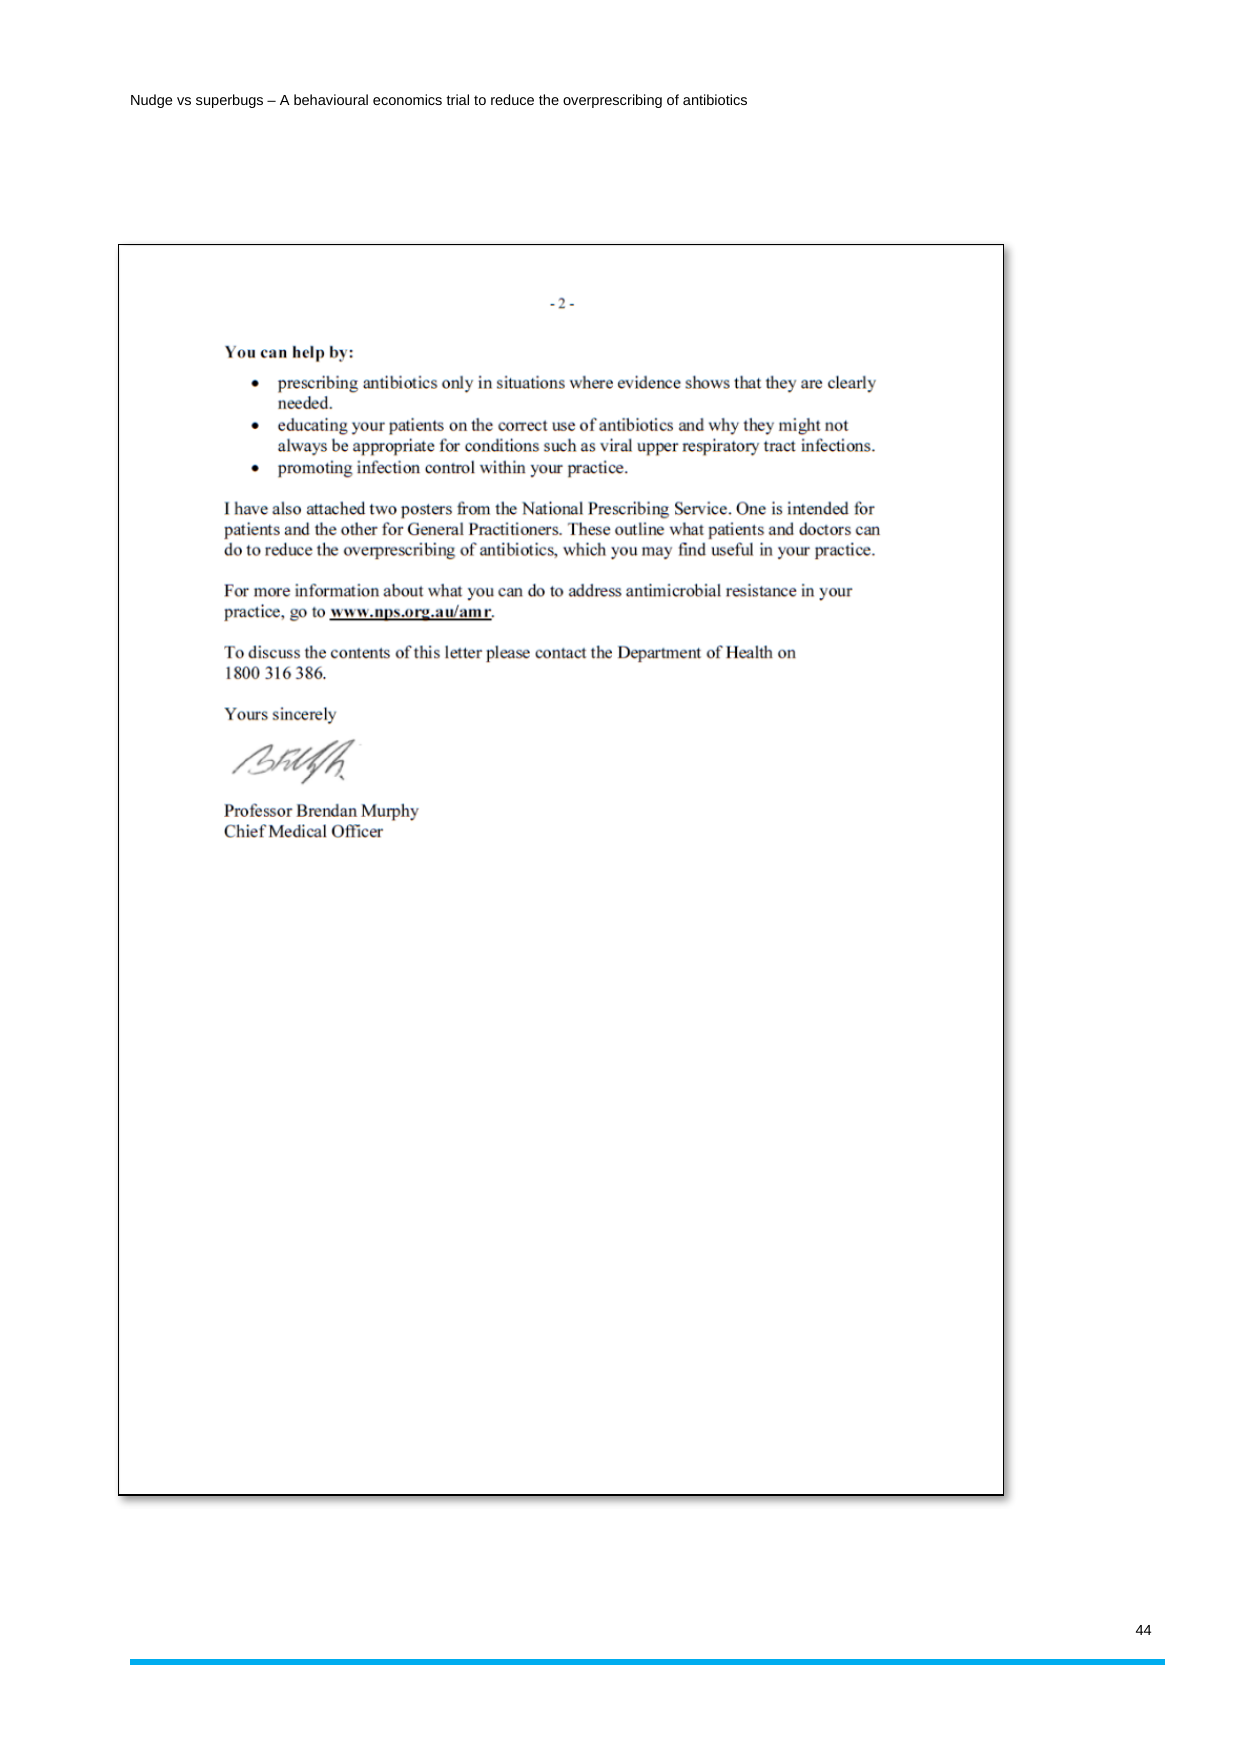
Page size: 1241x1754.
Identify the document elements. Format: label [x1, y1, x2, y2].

picture [120, 247, 1003, 1494]
